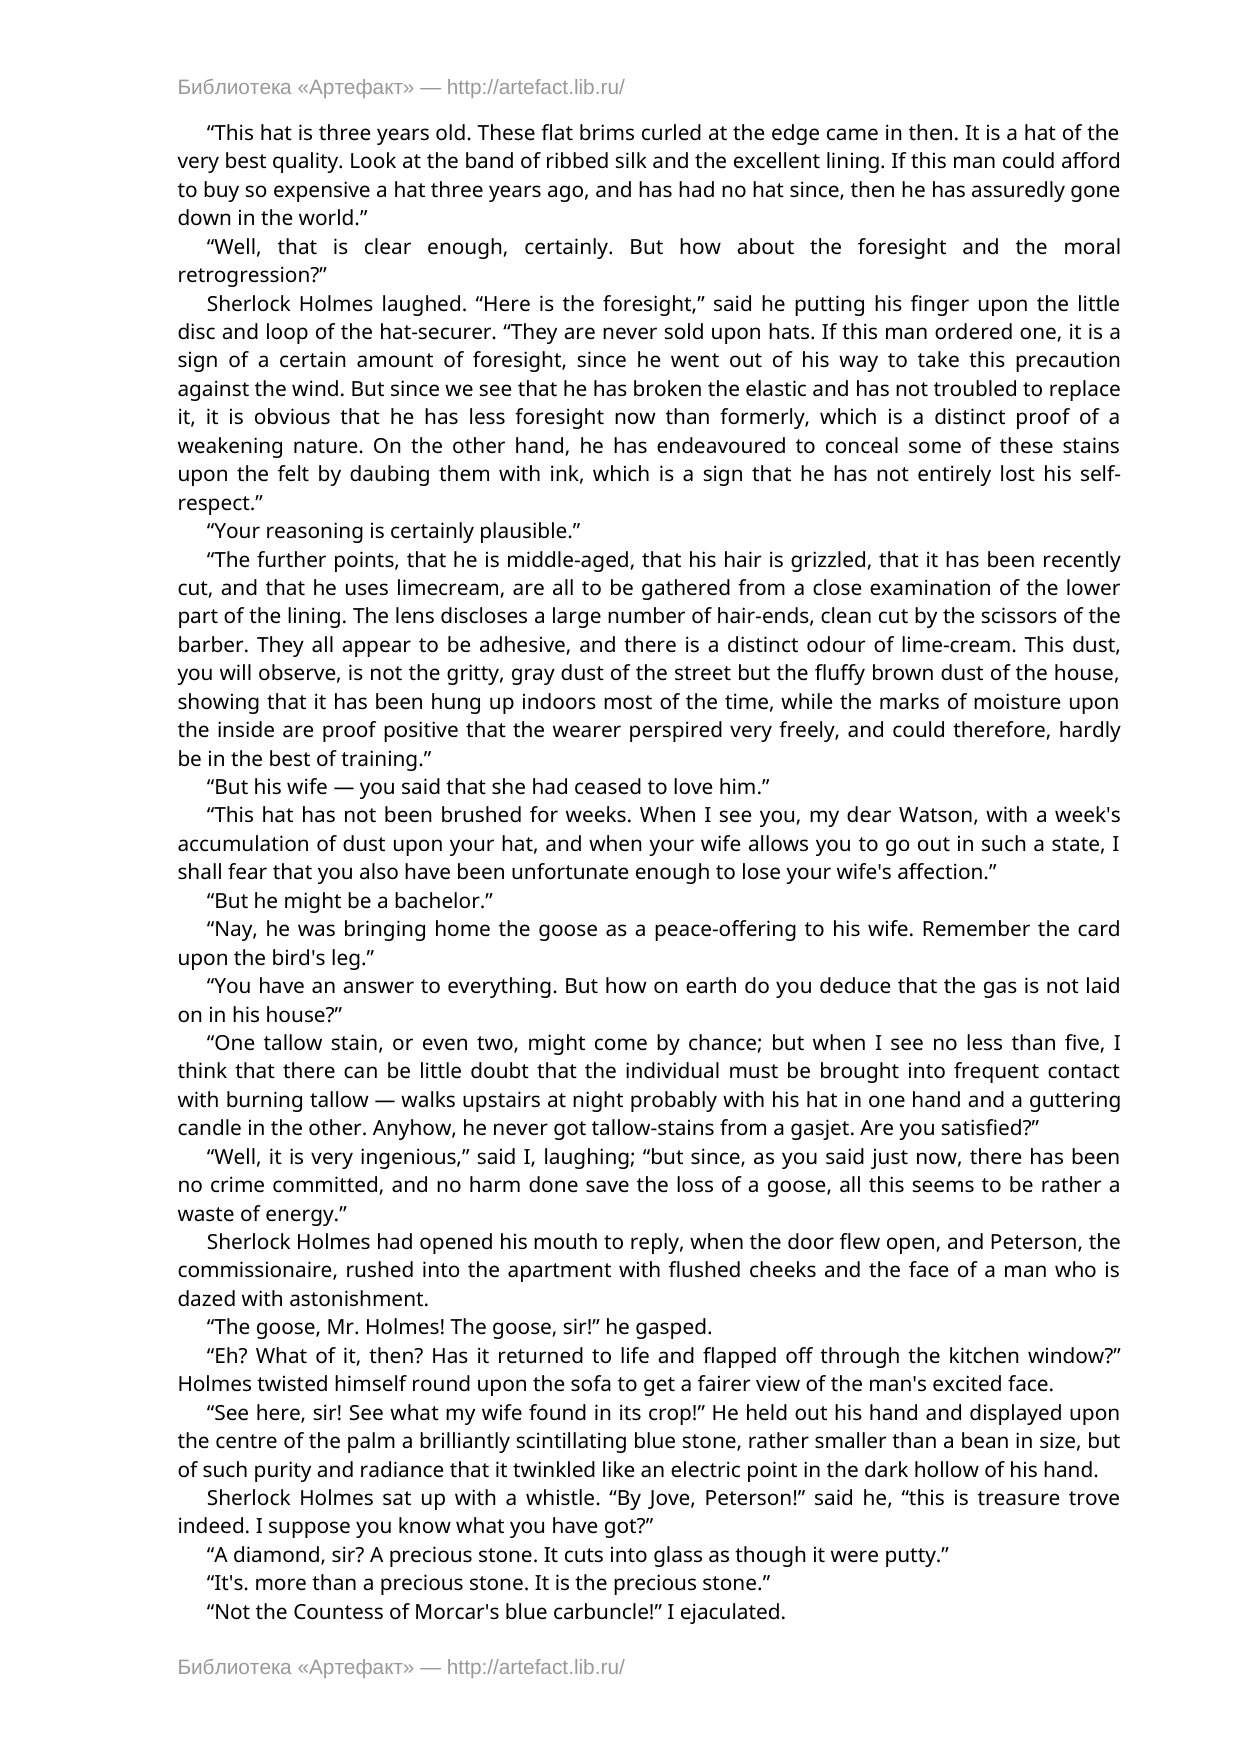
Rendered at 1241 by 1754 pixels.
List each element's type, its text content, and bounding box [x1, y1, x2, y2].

text “This hat is three years old. These flat brims curled at the edge came in then. It is a hat of the very best quality. Look at the band of ribbed silk and the excellent lining. If this man could afford to buy so expensive a hat three years ago, and has had no hat since, then he has assuredly gone down in the world.” [177, 118, 1122, 232]
text “See here, sir! See what my wife found in its crop!” He held out his hand and displayed upon the centre of the palm a brilliantly scintillating blue stone, rather smaller than a bean in size, but of such purity and radiance that it twinkled like an electric point in the dark hollow of his hand. [177, 1398, 1122, 1483]
text Sherlock Holmes had opened his mouth to reply, when the door flew open, and Peterson, the commissionaire, rushed into the apartment with flushed cheeks and the face of a man who is dazed with astonishment. [177, 1227, 1122, 1312]
text “You have an answer to everything. But how on earth do you deduce that the gas is not laid on in his house?” [177, 971, 1122, 1028]
text “Your reasoning is certainly plausible.” [177, 516, 1122, 545]
text “Not the Countess of Morcar's blue carbuncle!” I ejaculated. [177, 1597, 1122, 1625]
text “Eh? What of it, then? Has it returned to life and flapped off through the kitchen window?” Holmes twisted himself round upon the sofa to get a fairer view of the man's excited face. [177, 1341, 1122, 1398]
text “A diamond, sir? A precious stone. It cuts into glass as though it were putty.” [177, 1540, 1122, 1568]
text “Well, that is clear enough, certainly. But how about the foresight and the moral retrogression?” [177, 232, 1122, 289]
text “Nay, he was bringing home the goose as a peace-offering to his wife. Remember the card upon the bird's leg.” [177, 914, 1122, 971]
text “One tallow stain, or even two, might come by chance; but when I see no less than five, I think that there can be little doubt that the individual must be brought into frequent contact with burning tallow — walks upstairs at night probably with his hat in one hand and a guttering candle in the other. Anyhow, he never got tallow-stains from a gasjet. Are you satisfied?” [177, 1028, 1122, 1142]
text “The goose, Mr. Holmes! The goose, sir!” he gasped. [177, 1312, 1122, 1341]
text “It's. more than a precious stone. It is the precious stone.” [177, 1568, 1122, 1597]
text “But his wife — you said that she had ceased to love him.” [177, 772, 1122, 801]
text Sherlock Holmes sat up with a whistle. “By Jove, Peterson!” said he, “this is treasure trove indeed. I suppose you know what you have got?” [177, 1483, 1122, 1540]
text “This hat has not been brushed for weeks. When I see you, my dear Watson, with a week's accumulation of dust upon your hat, and when your wife allows you to go out in such a state, I shall fear that you also have been unfortunate enough to lose your wife's affection.” [177, 801, 1122, 886]
text “Well, it is very ingenious,” said I, laughing; “but since, as you said just now, there has been no crime committed, and no harm done save the loss of a goose, all this seems to be rather a waste of energy.” [177, 1142, 1122, 1227]
text “The further points, that he is middle-aged, that his hair is grizzled, that it has been recently cut, and that he uses limecream, are all to be gathered from a close examination of the lower part of the lining. The lens discloses a large number of hair-ends, clean cut by the scissors of the barber. They all appear to be adhesive, and there is a distinct odour of lime-cream. This dust, you will observe, is not the gritty, gray dust of the street but the fluffy brown dust of the house, showing that it has been hung up indoors most of the time, while the marks of moisture upon the inside are proof positive that the wearer perspired very freely, and could therefore, hardly be in the best of training.” [177, 545, 1122, 772]
text Sherlock Holmes laughed. “Here is the foresight,” said he putting his finger upon the little disc and loop of the hat-securer. “They are never sold upon hats. If this man ordered one, it is a sign of a certain amount of foresight, since he went out of his way to take this precaution against the wind. But since we see that he has broken the elastic and has not troubled to replace it, it is obvious that he has less foresight now than formerly, which is a distinct proof of a weakening nature. On the other hand, he has endeavoured to conceal some of these stains upon the felt by daubing them with ink, which is a sign that he has not entirely lost his self-respect.” [177, 289, 1122, 516]
text “But he might be a bachelor.” [177, 886, 1122, 914]
